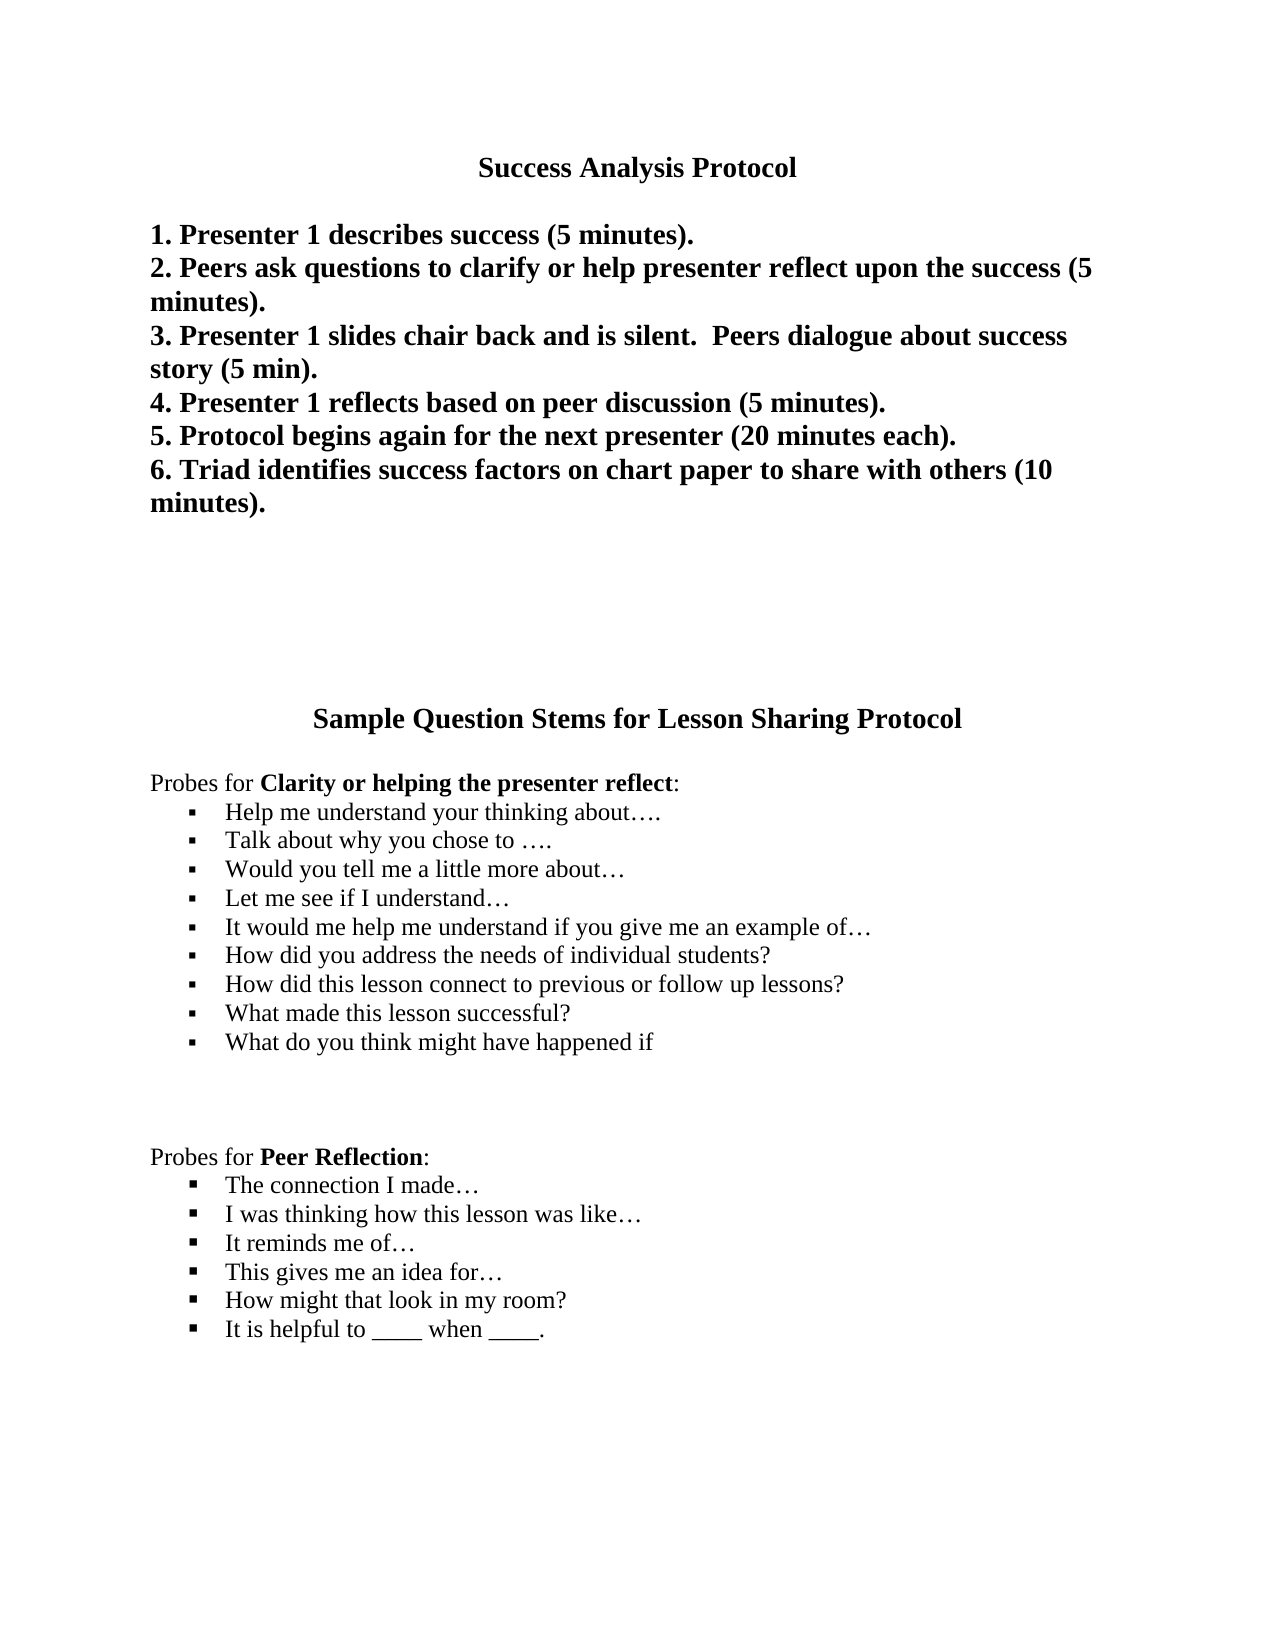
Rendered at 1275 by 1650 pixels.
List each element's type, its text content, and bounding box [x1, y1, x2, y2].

list Would you tell me a little more about… [187, 854, 1125, 883]
list It is helpful to ____ when ____. [187, 1314, 1125, 1343]
text 5. Protocol begins again for the next presenter (20 minutes each). [150, 418, 1125, 452]
list I was thinking how this lesson was like… [187, 1199, 1125, 1228]
list How might that look in my room? [187, 1286, 1125, 1314]
list Let me see if I understand… [187, 883, 1125, 912]
list The connection I made… [187, 1171, 1125, 1199]
list Help me understand your thinking about…. [187, 797, 1125, 826]
text 6. Triad identifies success factors on chart paper to share with others (10 minutes). [150, 452, 1125, 519]
list What do you think might have happened if [187, 1027, 1125, 1056]
list It reminds me of… [187, 1228, 1125, 1257]
text 2. Peers ask questions to clarify or help presenter reflect upon the success (5 minutes). [150, 251, 1125, 318]
list How did this lesson connect to previous or follow up lessons? [187, 969, 1125, 998]
text 1. Presenter 1 describes success (5 minutes). [150, 217, 1125, 251]
list This gives me an idea for… [187, 1257, 1125, 1286]
text Probes for Clarity or helping the presenter reflect: [150, 768, 1125, 797]
text Success Analysis Protocol [150, 150, 1125, 183]
text Sample Question Stems for Lesson Sharing Protocol [150, 701, 1125, 734]
text 3. Presenter 1 slides chair back and is silent. Peers dialogue about success story (5 min). [150, 318, 1125, 385]
list How did you address the needs of individual students? [187, 941, 1125, 969]
text Probes for Peer Reflection: [150, 1142, 1125, 1171]
list What made this lesson successful? [187, 998, 1125, 1027]
text 4. Presenter 1 reflects based on peer discussion (5 minutes). [150, 385, 1125, 418]
list It would me help me understand if you give me an example of… [187, 912, 1125, 941]
list Talk about why you chose to …. [187, 826, 1125, 854]
